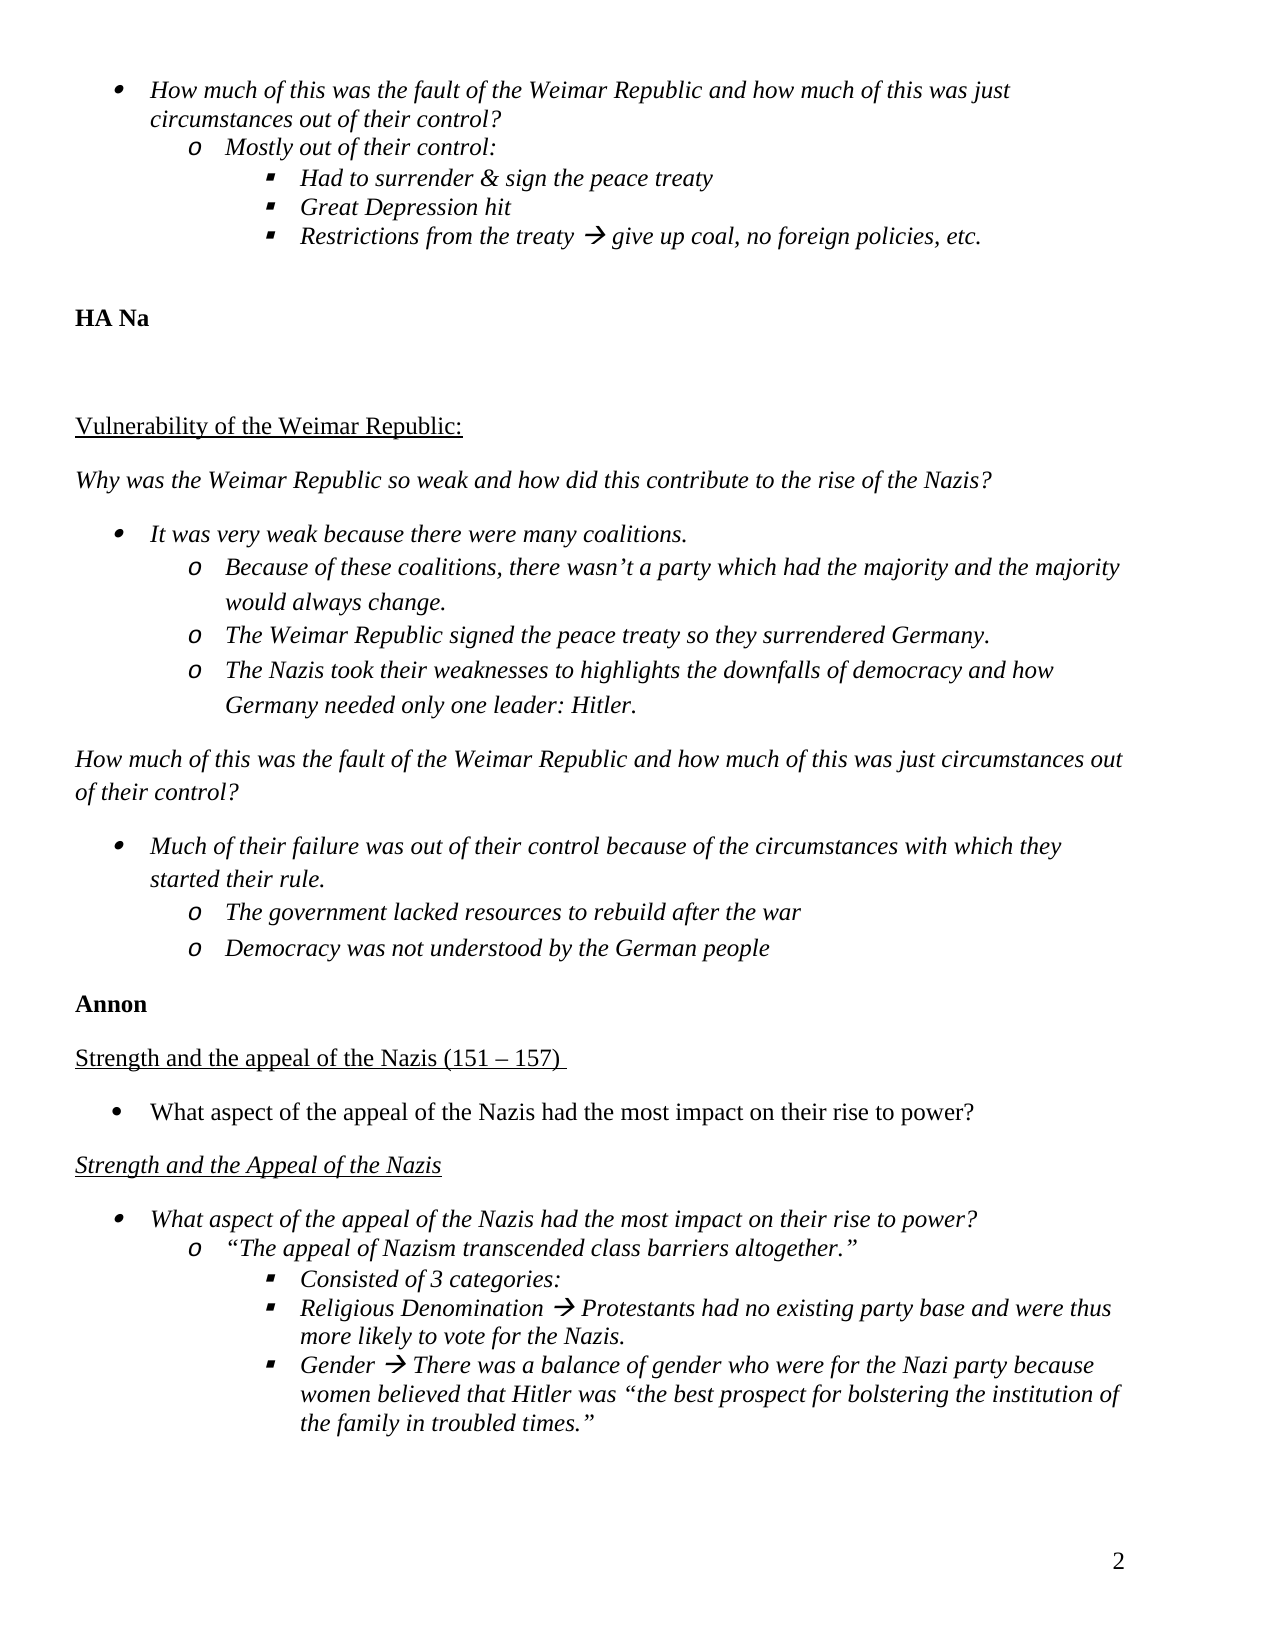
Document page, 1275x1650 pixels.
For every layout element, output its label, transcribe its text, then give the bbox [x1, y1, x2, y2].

list The Nazis took their weaknesses to highlights the downfalls of democracy and how Germany needed only one leader: Hitler. [187, 655, 1125, 719]
list Much of their failure was out of their control because of the circumstances with which they started their rule. [112, 831, 1125, 893]
text HA Na [75, 303, 1125, 332]
text Why was the Weimar Republic so weak and how did this contribute to the rise of the Nazis? [75, 465, 1125, 494]
text How much of this was the fault of the Weimar Republic and how much of this was just circumstances out of their control? [75, 744, 1125, 806]
list Consisted of 3 categories: [262, 1264, 1125, 1293]
list Religious Denomination Protestants had no existing party base and were thus more likely to vote for the Nazis. [262, 1293, 1125, 1350]
text Strength and the Appeal of the Nazis [75, 1151, 1125, 1179]
list What aspect of the appeal of the Nazis had the most impact on their rise to power? [112, 1204, 1125, 1233]
list Mostly out of their control: [187, 132, 1125, 163]
list Restrictions from the treaty give up coal, no foreign policies, etc. [262, 221, 1125, 249]
list It was very weak because there were many coalitions. [112, 519, 1125, 548]
text Annon [75, 989, 1125, 1018]
list Democracy was not understood by the German people [187, 933, 1125, 963]
list Great Depression hit [262, 192, 1125, 221]
list The Weimar Republic signed the peace treaty so they surrendered Germany. [187, 620, 1125, 651]
list How much of this was the fault of the Weimar Republic and how much of this was just circumstances out of their control? [112, 75, 1125, 132]
list What aspect of the appeal of the Nazis had the most impact on their rise to power? [112, 1097, 1125, 1125]
list Gender There was a balance of gender who were for the Nazi party because women believed that Hitler was “the best prospect for bolstering the institution of the family in troubled times.” [262, 1350, 1125, 1436]
list Had to surrender & sign the peace treaty [262, 163, 1125, 192]
list “The appeal of Nazism transcended class barriers altogether.” [187, 1233, 1125, 1264]
list Because of these coalitions, there wasn’t a party which had the majority and the majority would always change. [187, 552, 1125, 616]
list The government lacked resources to rebuild after the war [187, 897, 1125, 928]
text Vulnerability of the Weimar Republic: [75, 411, 1125, 440]
text Strength and the appeal of the Nazis (151 – 157) [75, 1043, 1125, 1072]
